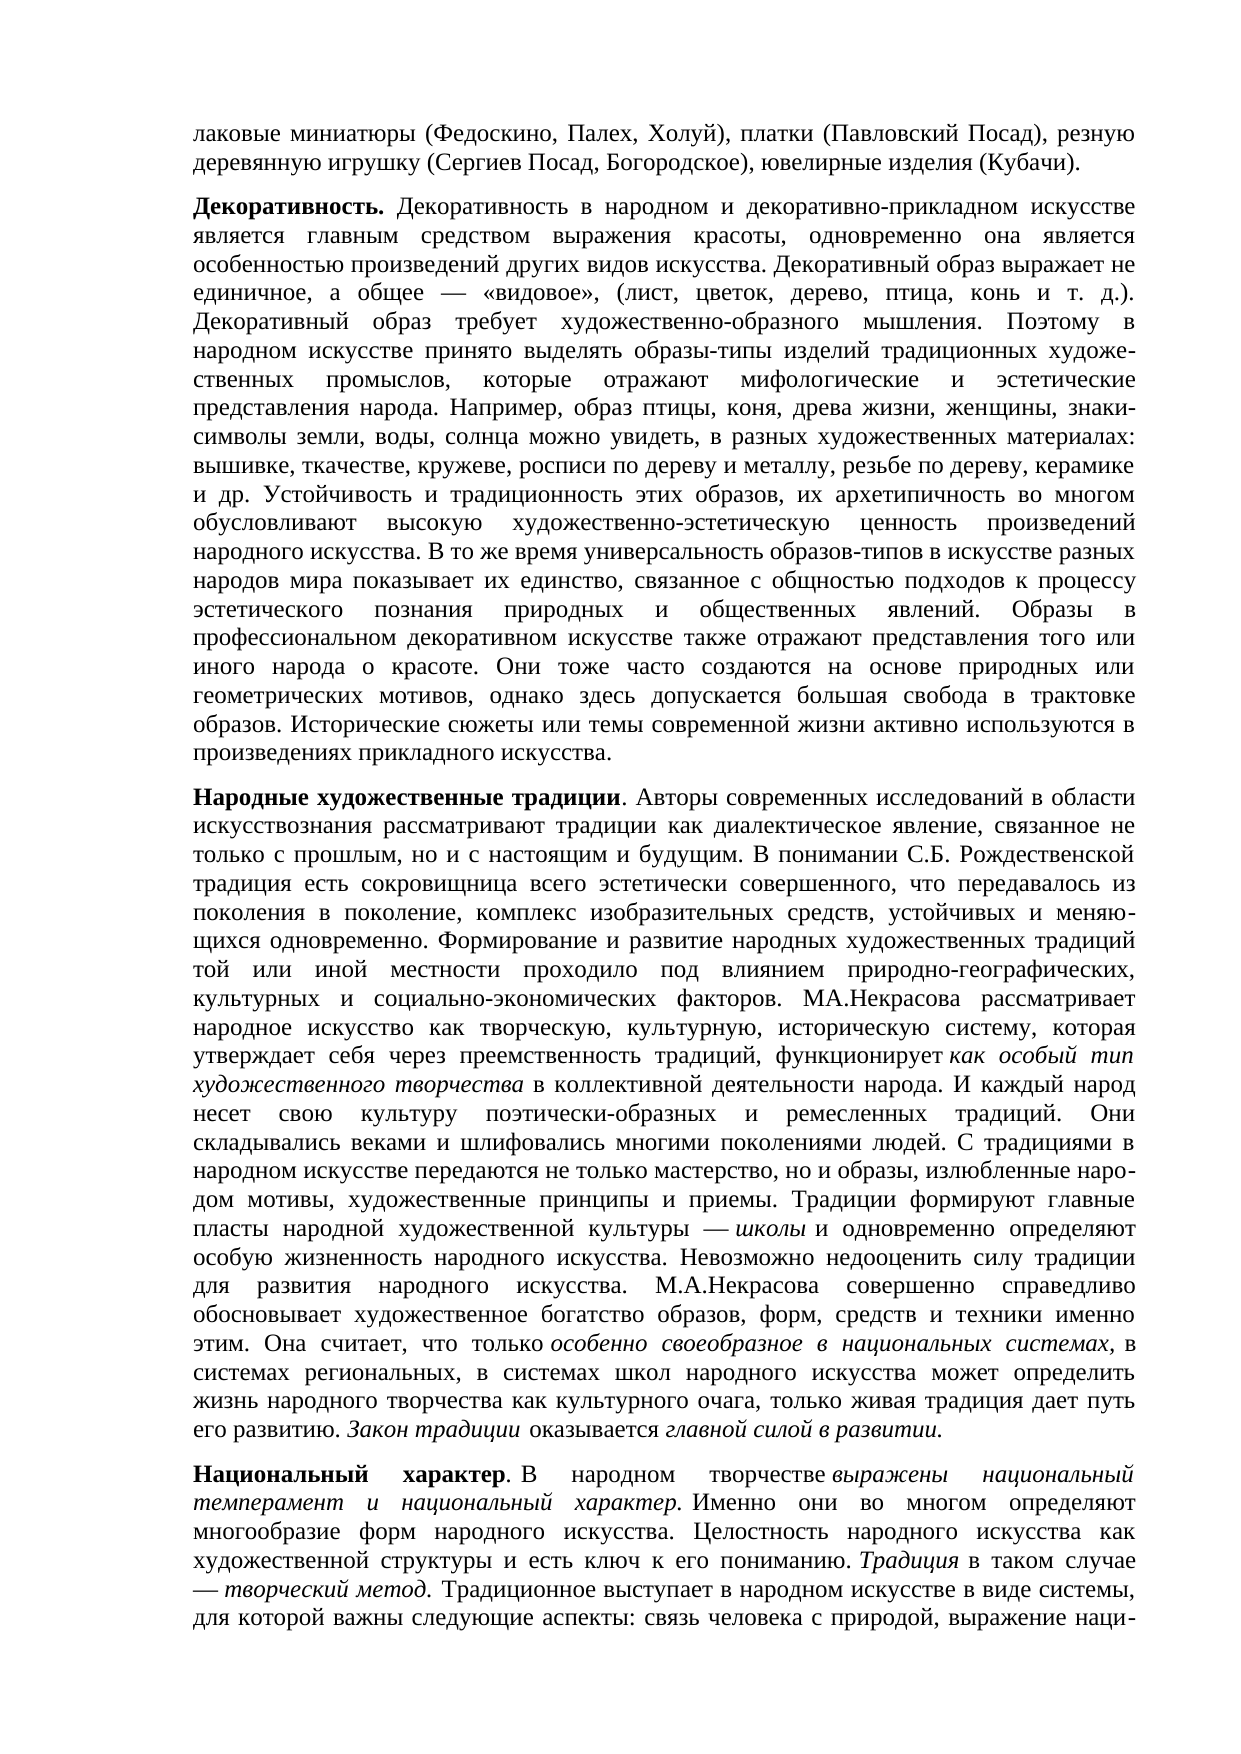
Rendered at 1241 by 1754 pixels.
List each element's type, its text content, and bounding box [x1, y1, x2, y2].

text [193, 1459, 1136, 1631]
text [193, 118, 1136, 176]
text Народные художественные традиции. Авторы современных исследований в области искусствознания рассматривают традиции как диалектическое явление, связанное не только с прошлым, но и с настоящим и будущим. В понимании С.Б. Рождественской традиция есть сокровищница всего эстетически совершенного, что передавалось из поколения в поколение, комплекс изобразительных средств, устойчивых и меняющихся одновременно. Формирование и развитие народных художественных традиций той или иной местности проходило под влиянием природно-географических, культурных и социально-экономических факторов. МА.Некрасова рассматривает народное искусство как творческую, культурную, историческую систему, которая утверждает себя через преемственность традиций, функционирует как особый тип художественного творчества в коллективной деятельности народа. И каждый народ несет свою культуру поэтически-образных и ремесленных традиций. Они складывались веками и шлифовались многими поколениями людей. С традициями в народном искусстве передаются не только мастерство, но и образы, излюбленные народом мотивы, художественные принципы и приемы. Традиции формируют главные пласты народной художественной культуры — школы и одновременно определяют особую жизненность народного искусства. Невозможно недооценить силу традиции для развития народного искусства. М.А.Некрасова совершенно справедливо обосновывает художественное богатство образов, форм, средств и техники именно этим. Она считает, что только особенно своеобразное в национальных системах, в системах региональных, в системах школ народного искусства может определить жизнь народного творчества как культурного очага, только живая традиция дает путь его развитию. Закон традиции оказывается главной силой в развитии. [193, 782, 1136, 1443]
text Декоративность. Декоративность в народном и декоративно-прикладном искусстве является главным средством выражения красоты, одновременно она является особенностью произведений других видов искусства. Декоративный образ выражает не единичное, а общее — «видовое», (лист, цветок, дерево, птица, конь и т. д.). Декоративный образ требует художественно-образного мышления. Поэтому в народном искусстве принято выделять образы-типы изделий традиционных художественных промыслов, которые отражают мифологические и эстетические представления народа. Например, образ птицы, коня, древа жизни, женщины, знаки-символы земли, воды, солнца можно увидеть, в разных художественных материалах: вышивке, ткачестве, кружеве, росписи по дереву и металлу, резьбе по дереву, керамике и др. Устойчивость и традиционность этих образов, их архетипичность во многом обусловливают высокую художественно-эстетическую ценность произведений народного искусства. В то же время универсальность образов-типов в искусстве разных народов мира показывает их единство, связанное с общностью подходов к процессу эстетического познания природных и общественных явлений. Образы в профессиональном декоративном искусстве также отражают представления того или иного народа о красоте. Они тоже часто создаются на основе природных или геометрических мотивов, однако здесь допускается большая свобода в трактовке образов. Исторические сюжеты или темы современной жизни активно используются в произведениях прикладного искусства. [193, 191, 1136, 766]
